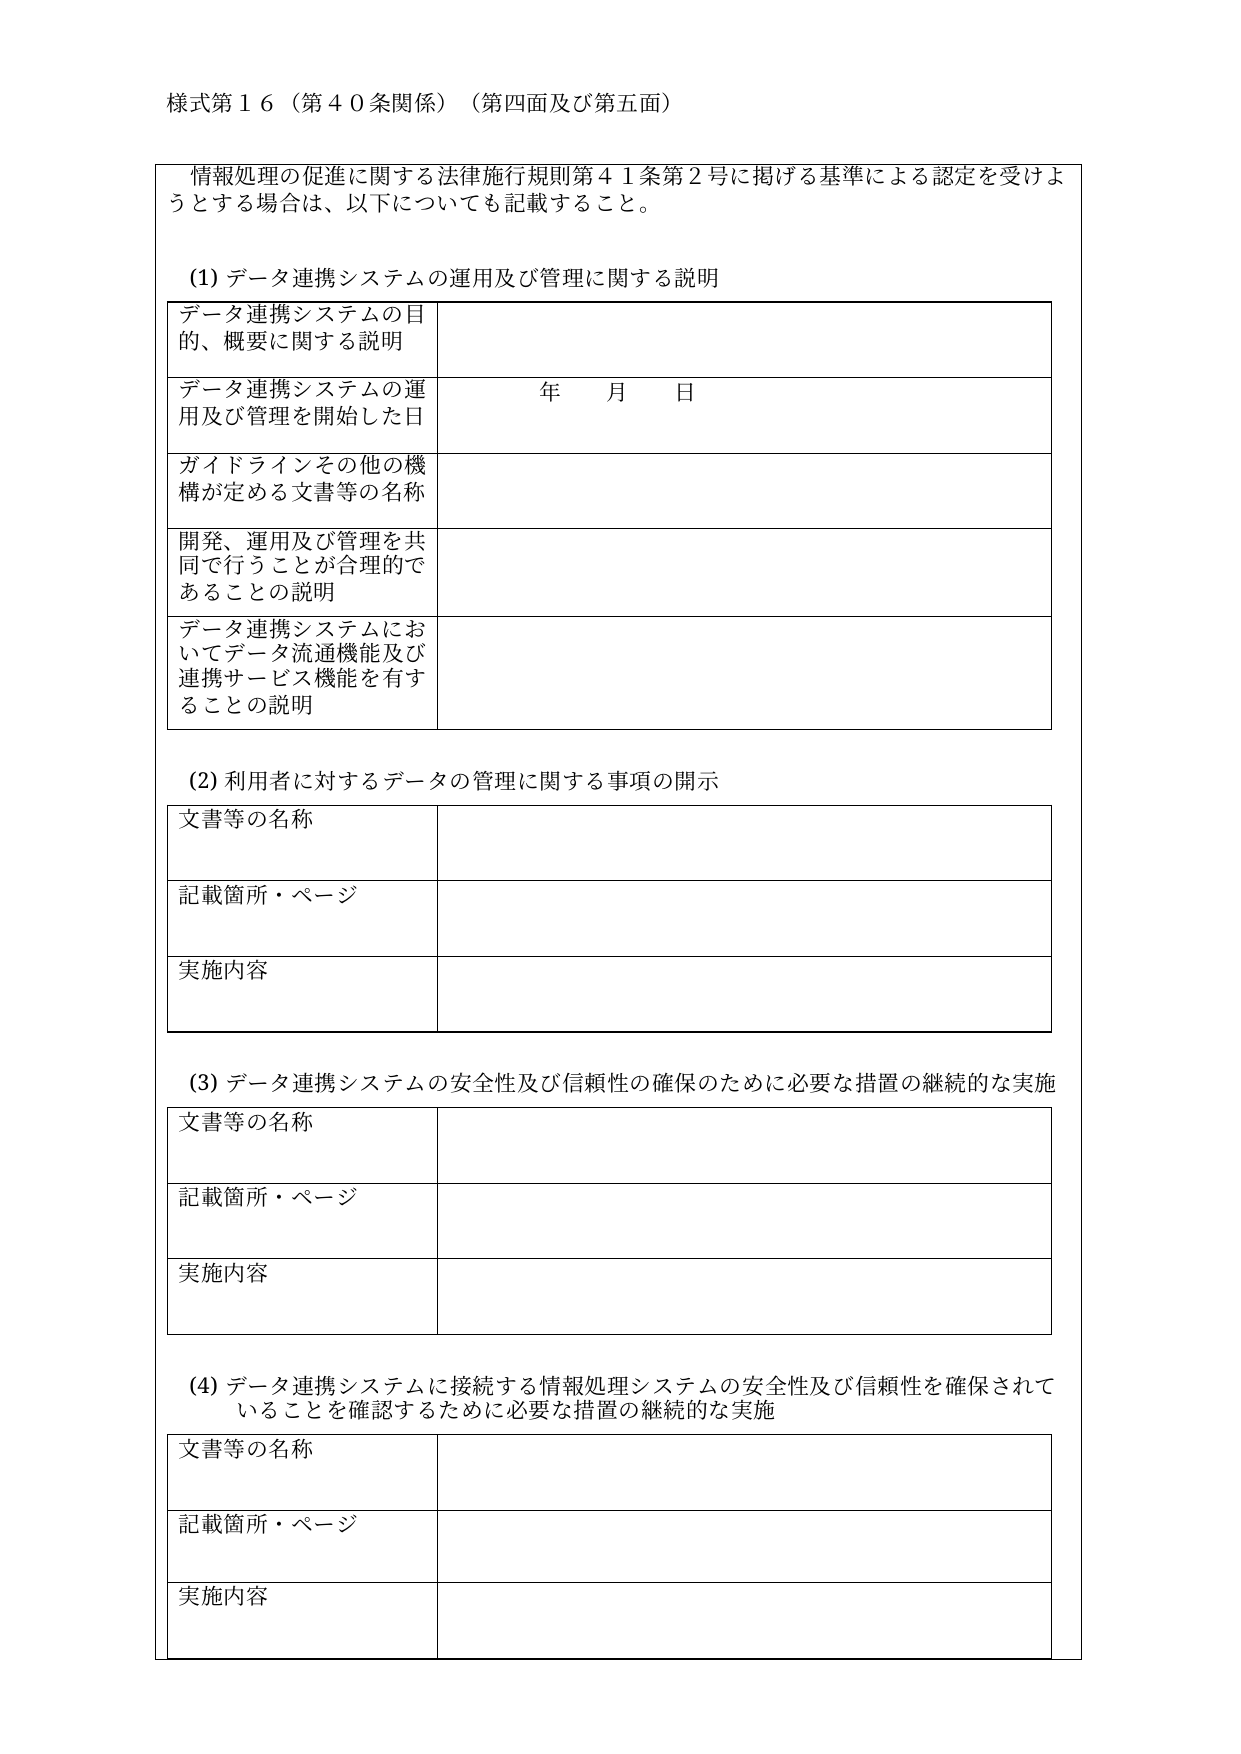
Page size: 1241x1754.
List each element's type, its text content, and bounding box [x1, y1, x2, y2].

text 様式第１６（第４０条関係）（第四面及び第五面） [167, 89, 1070, 114]
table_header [156, 165, 1081, 1658]
